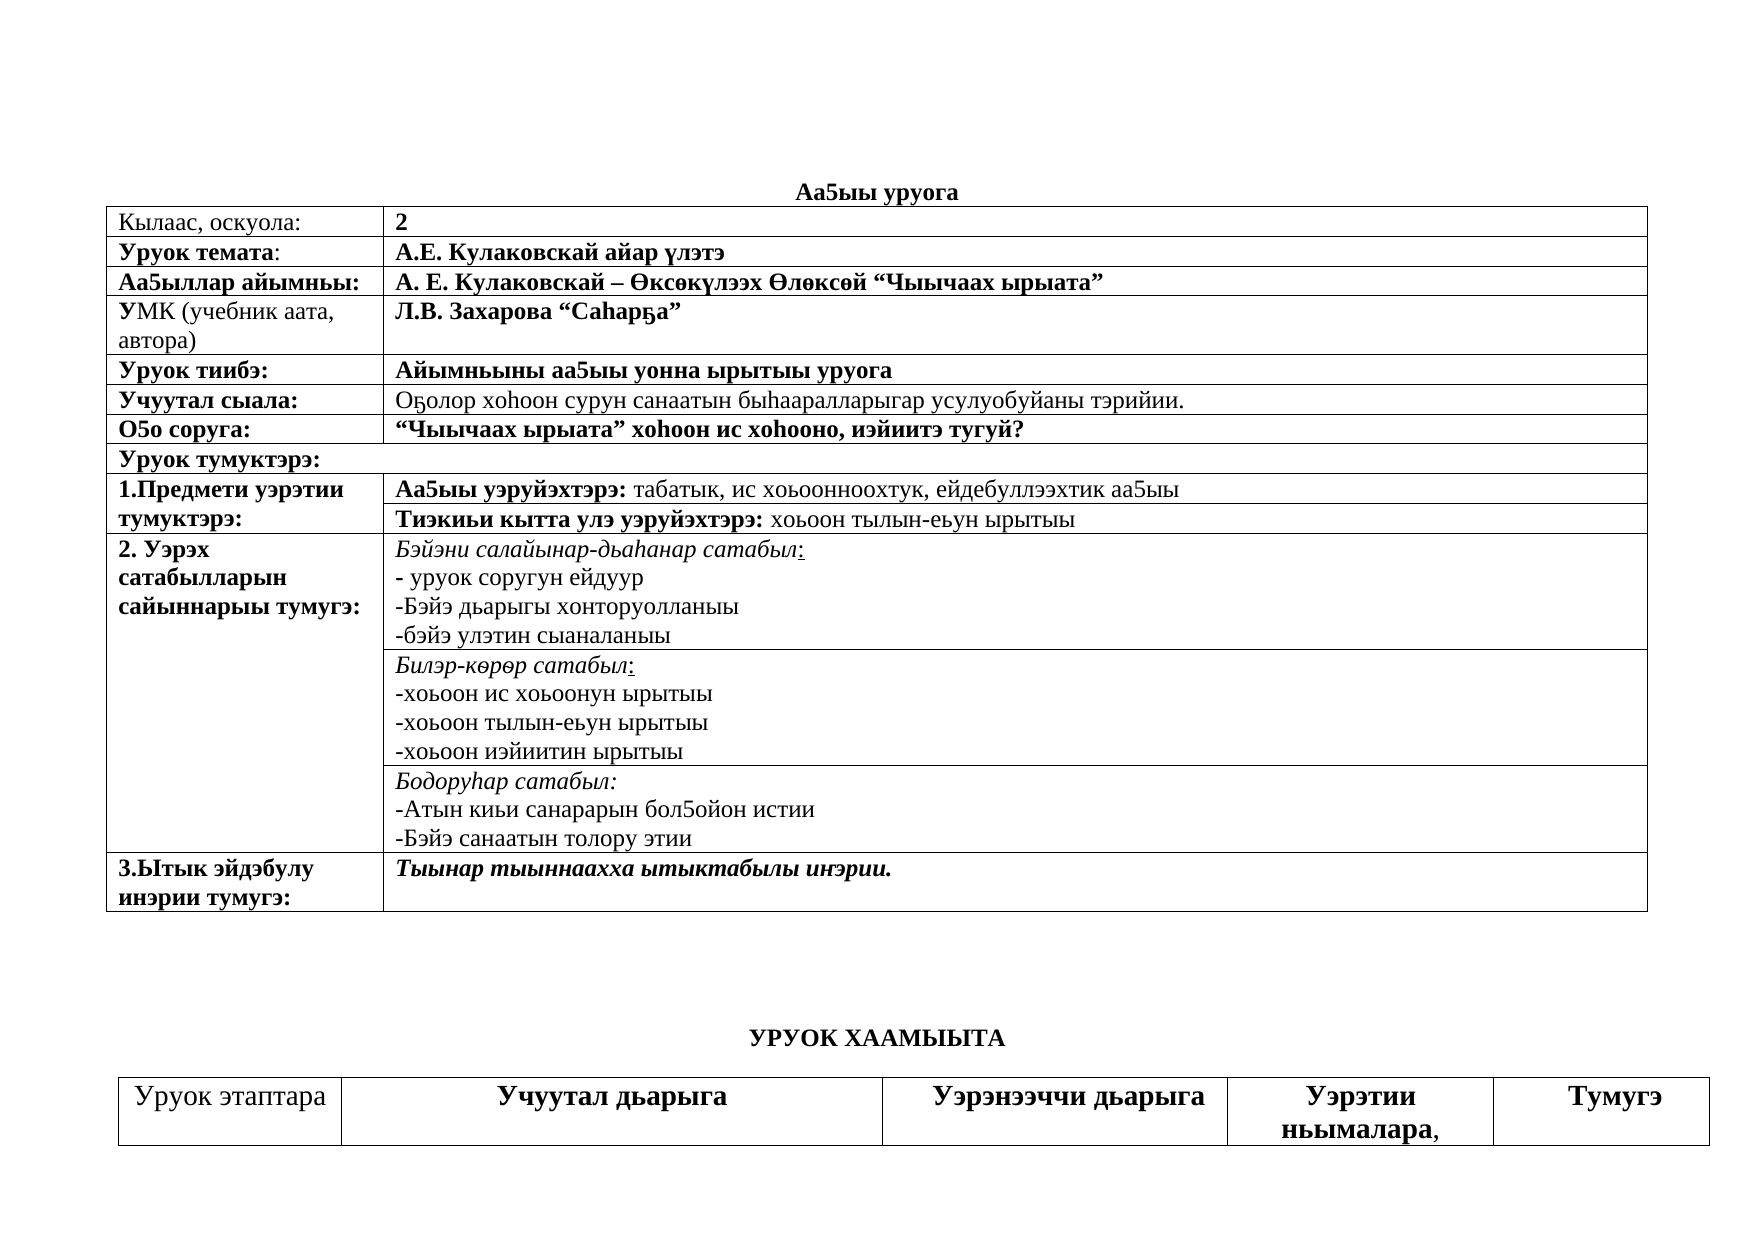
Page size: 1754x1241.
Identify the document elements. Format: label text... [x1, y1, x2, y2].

text Аа5ыы уруога [118, 177, 1636, 206]
table_cell О5о соруга: [107, 415, 383, 443]
table_cell Тиэкиьи кытта улэ уэруйэхтэрэ: хоьоон тылын-еьун ырытыы [384, 504, 1647, 533]
table_cell 3.Ытык эйдэбулу инэрии тумугэ: [107, 853, 383, 911]
table_cell А.Е. Кулаковскай айар үлэтэ [384, 237, 1647, 266]
table_cell Л.В. Захарова “Саһарҕа” [384, 296, 1647, 354]
text УРУОК ХААМЫЫТА [118, 1023, 1636, 1052]
table_header Кылаас, оскуола: [107, 207, 383, 236]
table_cell 2. Уэрэх сатабылларын сайыннарыы тумугэ: [107, 534, 383, 852]
table_cell А. Е. Кулаковскай – Өксөкүлээх Өлөксөй “Чыычаах ырыата” [384, 267, 1647, 295]
table_cell Бодоруһар сатабыл: -Атын киьи санарарын бол5ойон истии -Бэйэ санаатын толору этии [384, 766, 1647, 852]
table_header 2 [384, 207, 1647, 236]
table_cell 1.Предмети уэрэтии тумуктэрэ: [107, 474, 383, 533]
table_cell Тыынар тыыннаахха ытыктабылы иҥэрии. [384, 853, 1647, 911]
table_header Уэрэнээччи дьарыга [883, 1078, 1227, 1145]
table_cell Аа5ыы уэруйэхтэрэ: табатык, ис хоьоонноохтук, ейдебуллээхтик аа5ыы [384, 474, 1647, 503]
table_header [1228, 1078, 1493, 1145]
table_header Уруок этаптара [119, 1078, 341, 1145]
table_cell Уруок темата: [107, 237, 383, 266]
table_cell “Чыычаах ырыата” хоһоон ис хоһооно, иэйиитэ тугуй? [384, 415, 1647, 443]
table_cell УМК (учебник аата, автора) [107, 296, 383, 354]
table_cell Билэр-кѳрѳр сатабыл: -хоьоон ис хоьоонун ырытыы -хоьоон тылын-еьун ырытыы -хоьоон иэйиитин ырытыы [384, 650, 1647, 765]
table_header Тумугэ [1494, 1078, 1709, 1145]
table_cell Айымньыны аа5ыы уонна ырытыы уруога [384, 355, 1647, 384]
table_cell Уруок тиибэ: [107, 355, 383, 384]
table_cell Уруок тумуктэрэ: [107, 444, 1647, 473]
table_cell Оҕолор хоһоон сурун санаатын быһааралларыгар усулуобуйаны тэрийии. [384, 385, 1647, 413]
table_cell Учуутал сыала: [107, 385, 383, 413]
table_cell Бэйэни салайынар-дьаһанар сатабыл: - уруок соругун ейдуур -Бэйэ дьарыгы хонторуолланыы -бэйэ улэтин сыаналаныы [384, 534, 1647, 649]
table_cell Аа5ыллар айымньы: [107, 267, 383, 295]
table_header Учуутал дьарыга [342, 1078, 882, 1145]
